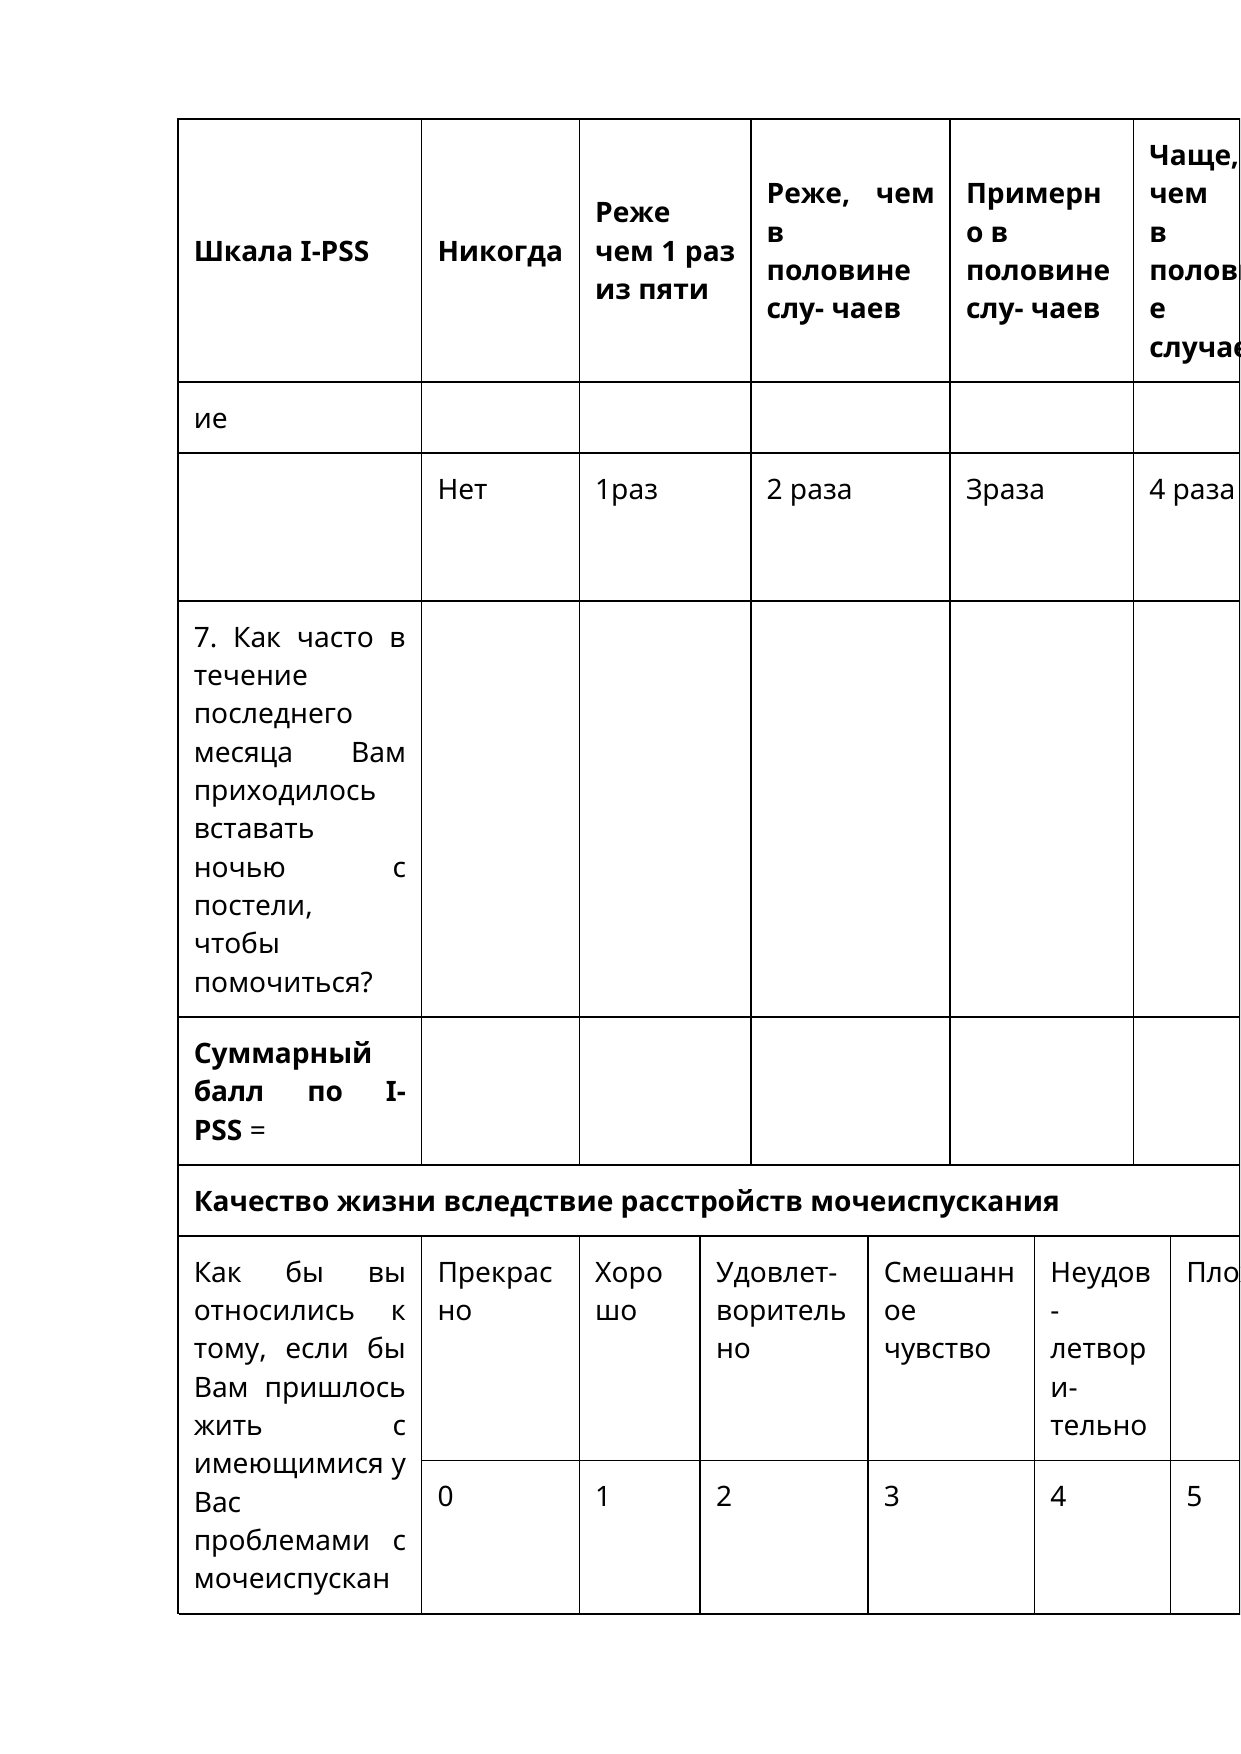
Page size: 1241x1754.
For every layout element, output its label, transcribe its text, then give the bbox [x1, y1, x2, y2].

table_cell Хорошо [580, 1237, 699, 1459]
table_cell Суммарный балл по I-PSS = [179, 1018, 421, 1164]
table_cell 7. Как часто в течение последнего месяца Вам приходилось вставать ночью с постели, чтобы помочиться? [179, 602, 421, 1016]
table_cell [422, 602, 579, 1016]
table_cell [580, 383, 750, 452]
table_cell Как бы вы относились к тому, если бы Вам пришлось жить с имеющимися у Вас проблемами с мочеиспусканием до конца жизни? Индекс оценки качества жизни L= [179, 1237, 421, 1613]
table_cell [951, 383, 1133, 452]
table_cell 1 [580, 1461, 699, 1613]
table_cell Удовлет- ворительно [701, 1237, 867, 1459]
table_cell [1134, 1018, 1239, 1164]
table_cell 5 [1171, 1461, 1239, 1613]
table_header Чаще, чем в половине случаев [1134, 120, 1239, 381]
table_cell [580, 1018, 750, 1164]
table_cell Неудов- летвори- тельно [1035, 1237, 1170, 1459]
table_header Примерно в половине слу- чаев [951, 120, 1133, 381]
table_cell [951, 1018, 1133, 1164]
table_header Реже, чем в половине слу- чаев [752, 120, 949, 381]
table_cell 1раз [580, 454, 750, 600]
table_cell [951, 602, 1133, 1016]
table_cell Прекрасно [422, 1237, 579, 1459]
table_cell [179, 454, 421, 600]
table_cell Зраза [951, 454, 1133, 600]
table_header Шкала I-PSS [179, 120, 421, 381]
table_cell Плохо [1171, 1237, 1239, 1459]
table_cell [422, 383, 579, 452]
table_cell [179, 383, 421, 452]
table_cell Нет [422, 454, 579, 600]
table_cell [1134, 602, 1239, 1016]
table_cell Смешанное чувство [869, 1237, 1034, 1459]
table_cell [1134, 383, 1239, 452]
table_cell 2 раза [752, 454, 949, 600]
table_cell [752, 602, 949, 1016]
table_cell 3 [869, 1461, 1034, 1613]
table_cell 0 [422, 1461, 579, 1613]
table_cell [752, 1018, 949, 1164]
table_header Никогда [422, 120, 579, 381]
table_cell [752, 383, 949, 452]
table_cell Качество жизни вследствие расстройств мочеиспускания [179, 1166, 1239, 1235]
table_cell [580, 602, 750, 1016]
table_cell 4 [1035, 1461, 1170, 1613]
table_cell 2 [701, 1461, 867, 1613]
table_cell [422, 1018, 579, 1164]
table_cell 4 раза [1134, 454, 1239, 600]
table_header Реже чем 1 раз из пяти [580, 120, 750, 381]
